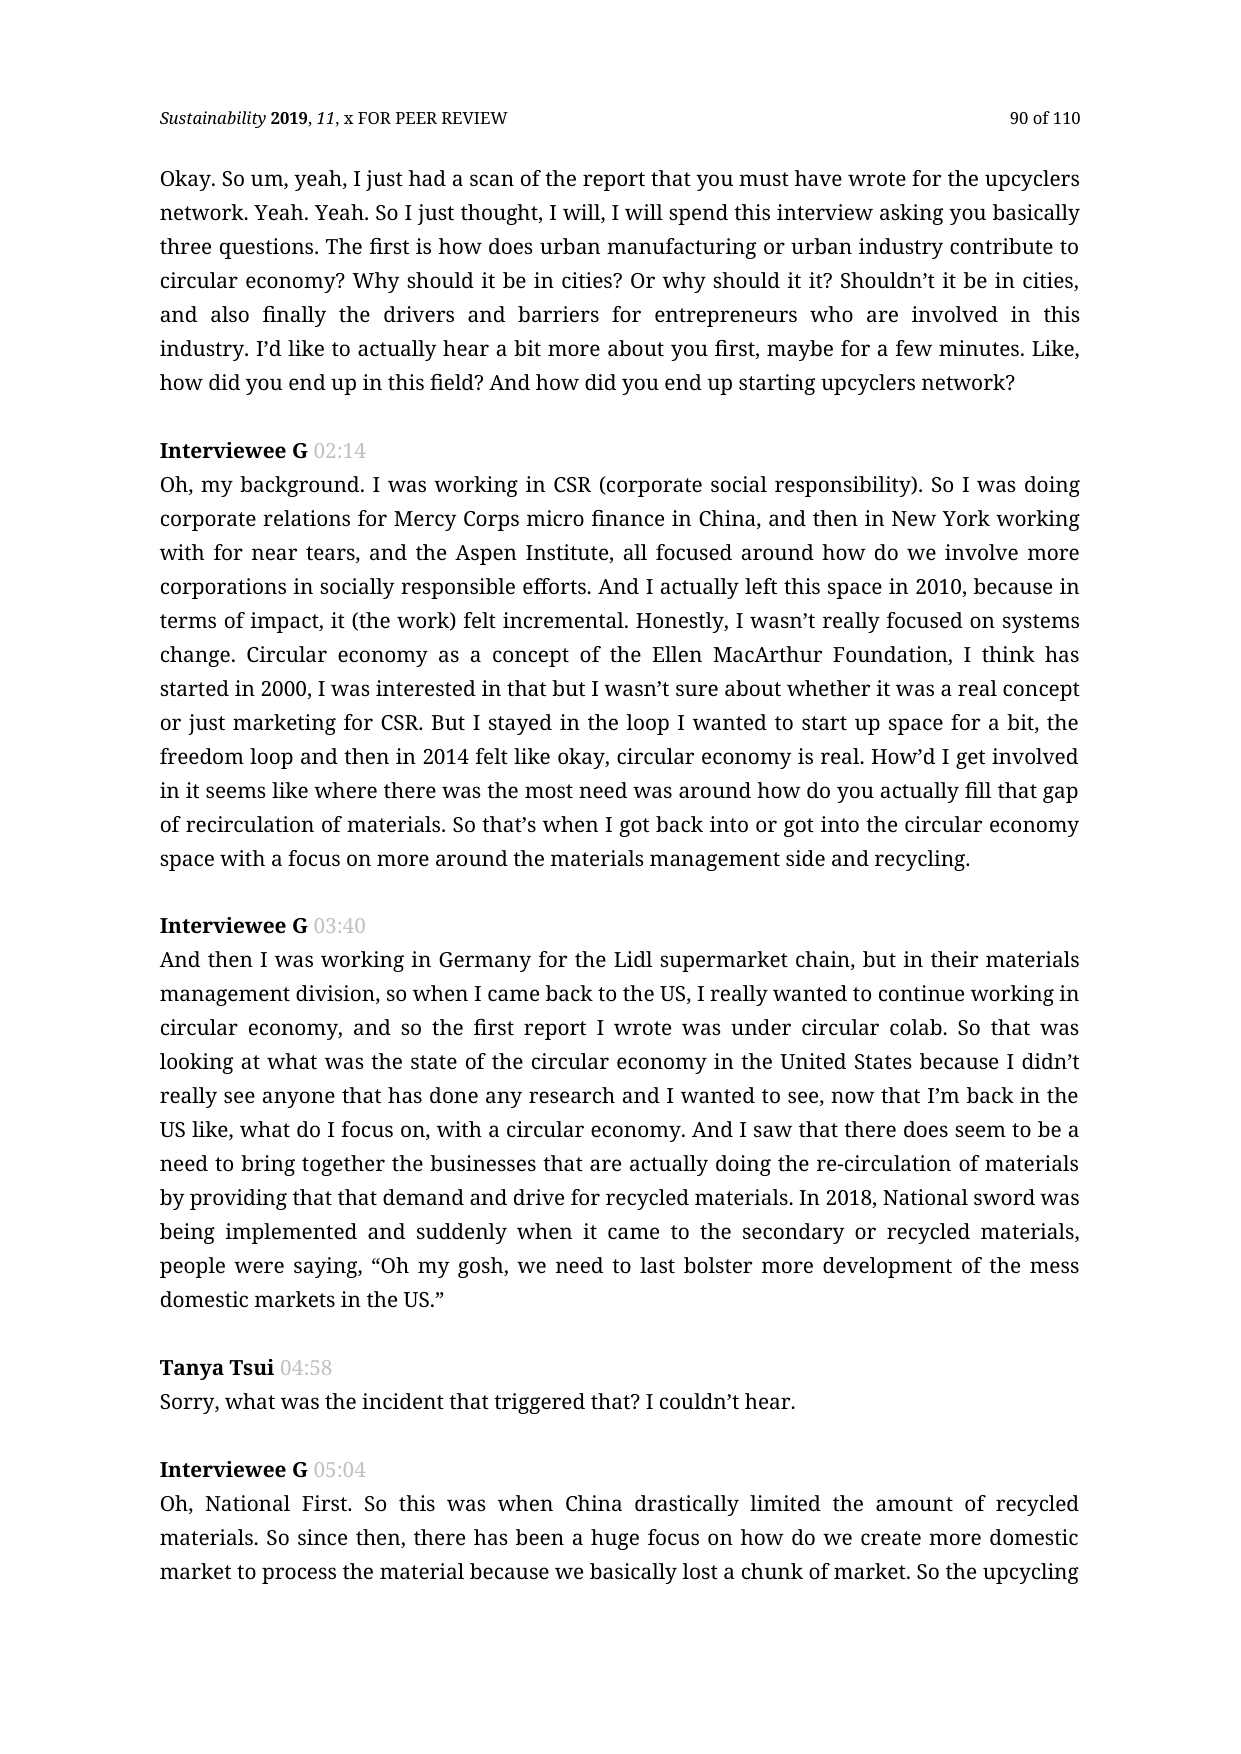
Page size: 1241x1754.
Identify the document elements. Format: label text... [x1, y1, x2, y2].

text Sorry, what was the incident that triggered that? I couldn’t hear. [159, 1384, 1081, 1418]
text Interviewee G 05:04 [159, 1452, 1081, 1486]
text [159, 1486, 1081, 1588]
text Tanya Tsui 04:58 [159, 1350, 1081, 1384]
text Okay. So um, yeah, I just had a scan of the report that you must have wrote for the upcyclers network. Yeah. Yeah. So I just thought, I will, I will spend this interview asking you basically three questions. The first is how does urban manufacturing or urban industry contribute to circular economy? Why should it be in cities? Or why should it it? Shouldn’t it be in cities, and also finally the drivers and barriers for entrepreneurs who are involved in this industry. I’d like to actually hear a bit more about you first, maybe for a few minutes. Like, how did you end up in this field? And how did you end up starting upcyclers network? [159, 162, 1081, 399]
text Interviewee G 03:40 [159, 909, 1081, 943]
text And then I was working in Germany for the Lidl supermarket chain, but in their materials management division, so when I came back to the US, I really wanted to continue working in circular economy, and so the first report I wrote was under circular colab. So that was looking at what was the state of the circular economy in the United States because I didn’t really see anyone that has done any research and I wanted to see, now that I’m back in the US like, what do I focus on, with a circular economy. And I saw that there does seem to be a need to bring together the businesses that are actually doing the re-circulation of materials by providing that that demand and drive for recycled materials. In 2018, National sword was being implemented and suddenly when it came to the secondary or recycled materials, people were saying, “Oh my gosh, we need to last bolster more development of the mess domestic markets in the US.” [159, 943, 1081, 1316]
text Oh, my background. I was working in CSR (corporate social responsibility). So I was doing corporate relations for Mercy Corps micro finance in China, and then in New York working with for near tears, and the Aspen Institute, all focused around how do we involve more corporations in socially responsible efforts. And I actually left this space in 2010, because in terms of impact, it (the work) felt incremental. Honestly, I wasn’t really focused on systems change. Circular economy as a concept of the Ellen MacArthur Foundation, I think has started in 2000, I was interested in that but I wasn’t sure about whether it was a real concept or just marketing for CSR. But I stayed in the loop I wanted to start up space for a bit, the freedom loop and then in 2014 felt like okay, circular economy is real. How’d I get involved in it seems like where there was the most need was around how do you actually fill that gap of recirculation of materials. So that’s when I got back into or got into the circular economy space with a focus on more around the materials management side and recycling. [159, 467, 1081, 875]
text Interviewee G 02:14 [159, 433, 1081, 467]
